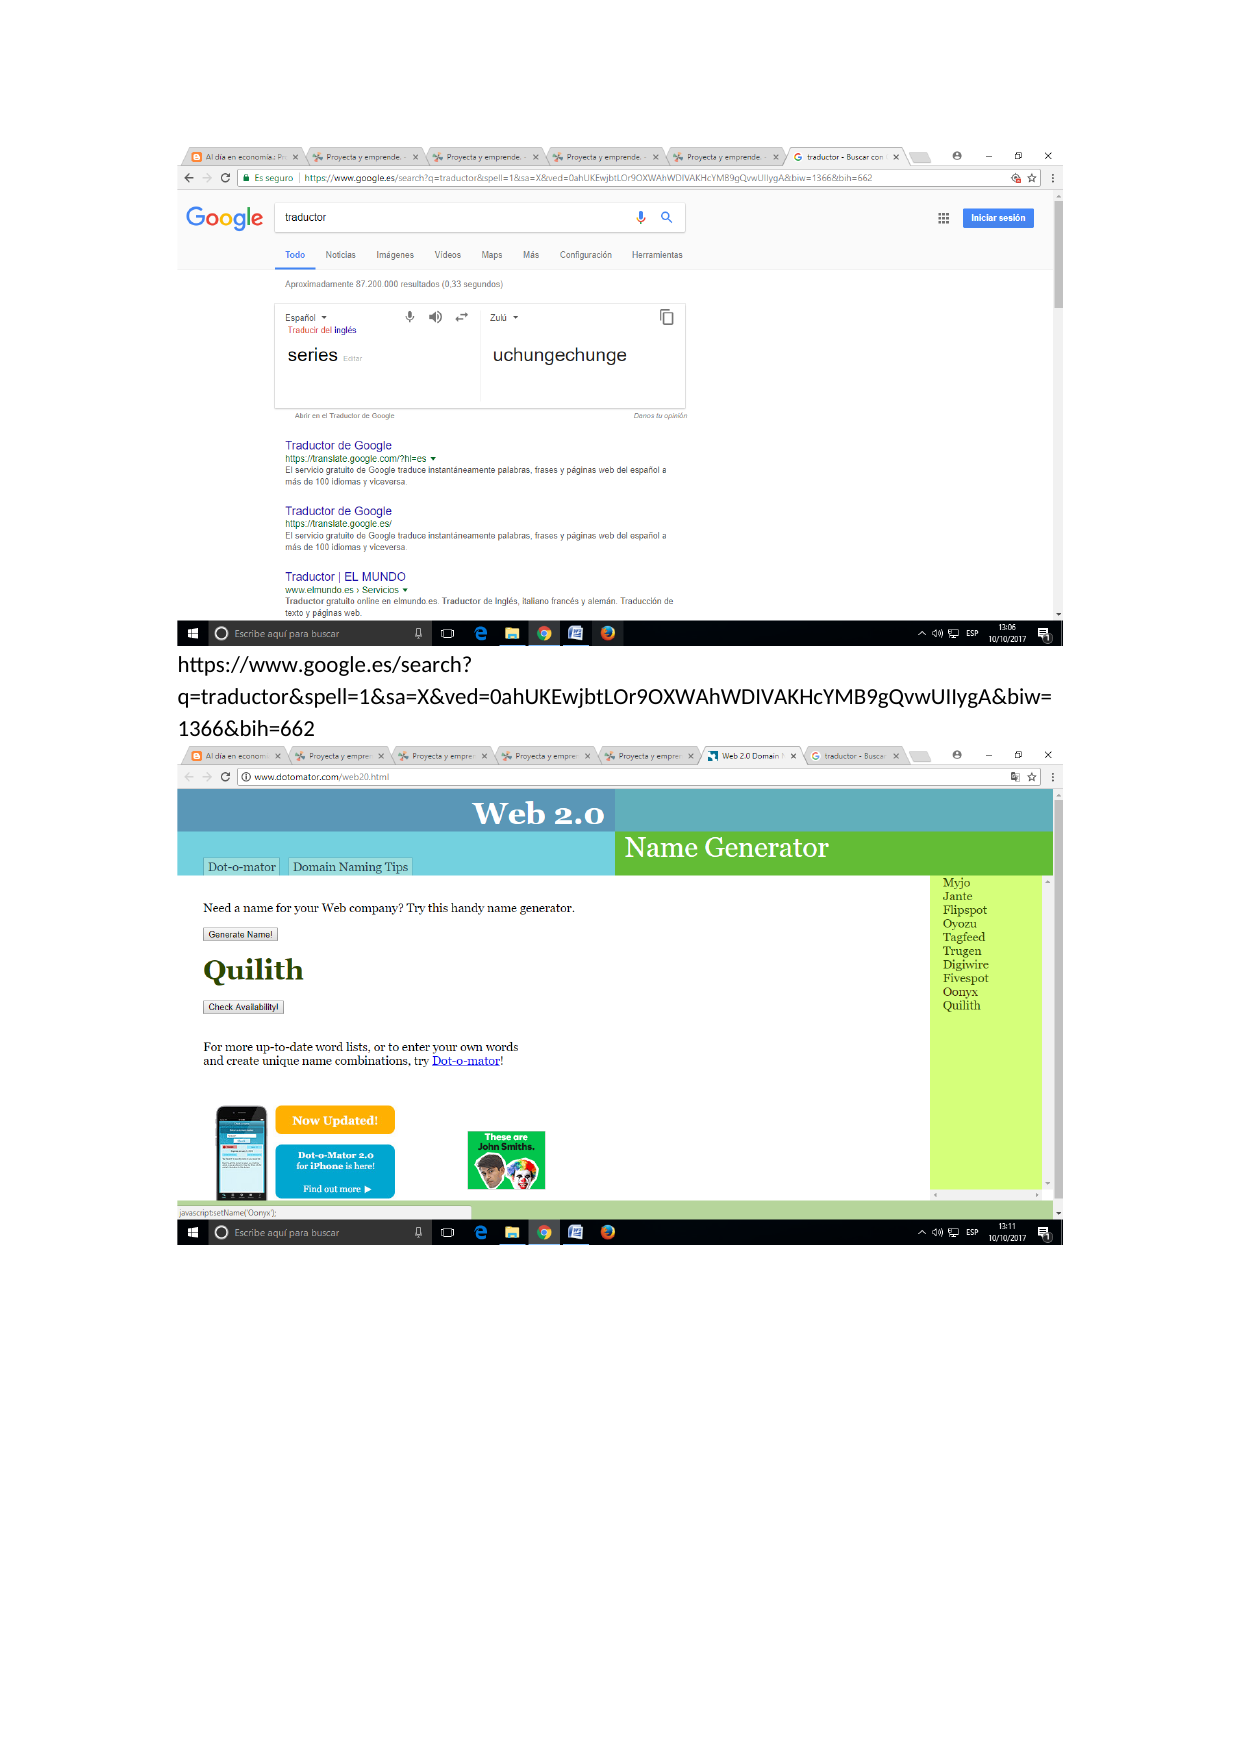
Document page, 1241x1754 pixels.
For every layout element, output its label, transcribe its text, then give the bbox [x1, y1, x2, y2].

text https://www.google.es/search?q=traductor&spell=1&sa=X&ved=0ahUKEwjbtLOr9OXWAhWDIVAKHcYMB9gQvwUIIygA&biw=1366&bih=662https://www.google.es/search?q=traductor&spell=1&sa=X&ved=0ahUKEwjbtLOr9OXWAhWDIVAKHcYMB9gQvwUIIygA&biw=1366&bih=662 [177, 646, 1063, 746]
picture [177, 746, 1063, 1245]
picture [177, 147, 1063, 646]
